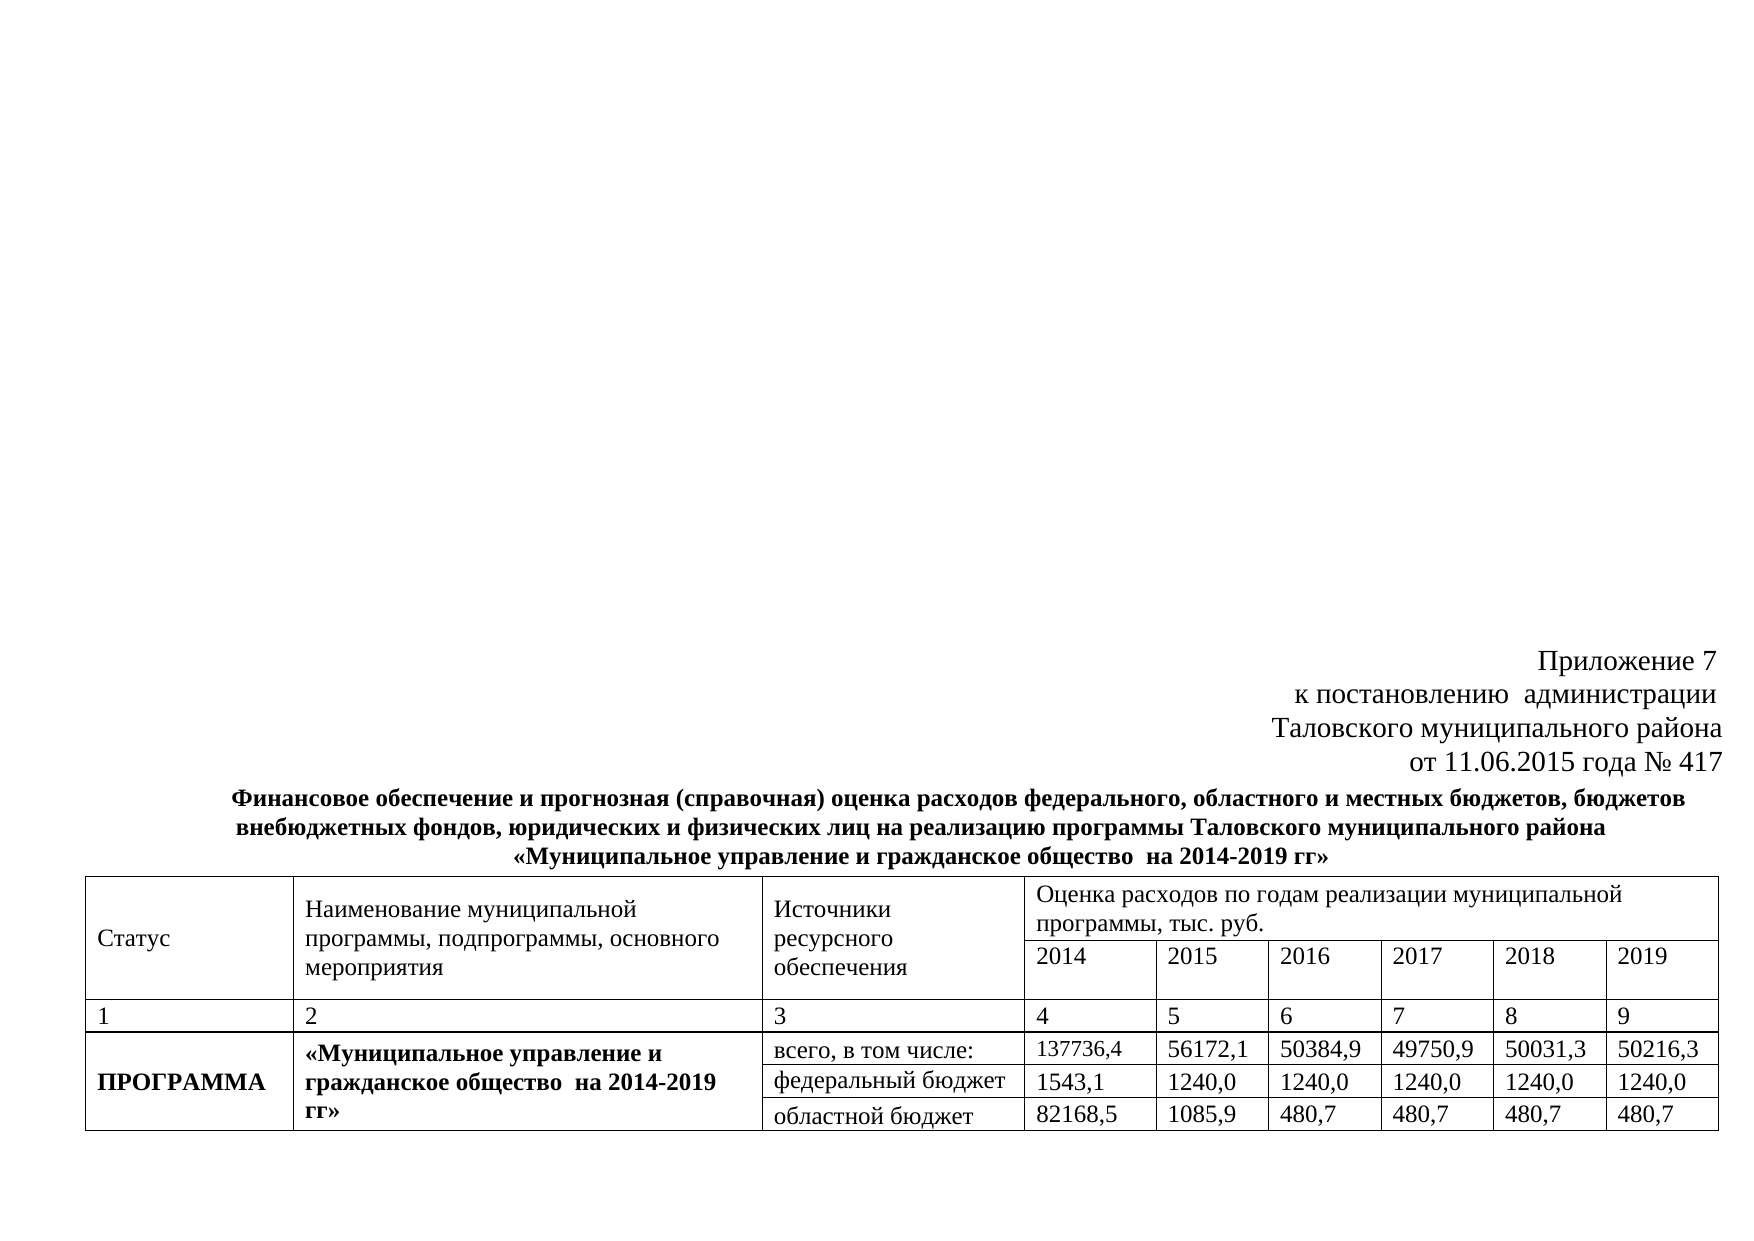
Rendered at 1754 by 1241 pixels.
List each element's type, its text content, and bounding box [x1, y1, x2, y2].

table_header Финансовое обеспечение и прогнозная (справочная) оценка расходов федерального, областного и местных бюджетов, бюджетов внебюджетных фондов, юридических и физических лиц на реализацию программы Таловского муниципального района «Муниципальное управление и гражданское общество на 2014-2019 гг» [86, 777, 1719, 876]
table_cell 1085,9 [1157, 1098, 1268, 1130]
table_cell «Муниципальное управление и гражданское общество на 2014-2019 гг» [294, 1033, 762, 1130]
table_cell 49750,9 [1382, 1033, 1493, 1064]
table_cell Источники ресурсного обеспечения [763, 877, 1024, 998]
table_cell 8 [1494, 1000, 1606, 1031]
table_cell федеральный бюджет [763, 1065, 1024, 1097]
table_cell 50031,3 [1494, 1033, 1606, 1064]
table_cell 1240,0 [1607, 1065, 1718, 1097]
table_cell 1 [86, 1000, 293, 1031]
text к постановлению администрации [87, 677, 1717, 710]
table_cell Оценка расходов по годам реализации муниципальной программы, тыс. руб. [1025, 877, 1718, 940]
table_cell Статус [86, 877, 293, 998]
table_cell 2018 [1494, 941, 1606, 998]
table_cell 50216,3 [1607, 1033, 1718, 1064]
table_cell 4 [1025, 1000, 1156, 1031]
table_cell областной бюджет [763, 1098, 1024, 1130]
table_cell 56172,1 [1157, 1033, 1268, 1064]
table_cell 1543,1 [1025, 1065, 1156, 1097]
table_cell 3 [763, 1000, 1024, 1031]
table_cell 480,7 [1607, 1098, 1718, 1130]
table_cell 1240,0 [1494, 1065, 1606, 1097]
table_cell 2014 [1025, 941, 1156, 998]
text Приложение 7 [87, 643, 1717, 677]
table_cell 9 [1607, 1000, 1718, 1031]
table_cell 1240,0 [1157, 1065, 1268, 1097]
table_cell 7 [1382, 1000, 1493, 1031]
table_cell 1240,0 [1269, 1065, 1381, 1097]
table_cell 82168,5 [1025, 1098, 1156, 1130]
table_cell 480,7 [1382, 1098, 1493, 1130]
table_cell всего, в том числе: [763, 1033, 1024, 1064]
table_cell 2 [294, 1000, 762, 1031]
table_cell Наименование муниципальной программы, подпрограммы, основного мероприятия [294, 877, 762, 998]
text Таловского муниципального района от 11.06.2015 года № 417 [87, 710, 1723, 777]
table_cell 1240,0 [1382, 1065, 1493, 1097]
table_cell 480,7 [1494, 1098, 1606, 1130]
table_cell 2019 [1607, 941, 1718, 998]
table_cell 5 [1157, 1000, 1268, 1031]
table_cell 137736,4 [1025, 1033, 1156, 1064]
table_cell 6 [1269, 1000, 1381, 1031]
table_cell ПРОГРАММА [86, 1033, 293, 1130]
table_cell 480,7 [1269, 1098, 1381, 1130]
table_cell 2015 [1157, 941, 1268, 998]
table_cell 2016 [1269, 941, 1381, 998]
table_cell 2017 [1382, 941, 1493, 998]
table_cell 50384,9 [1269, 1033, 1381, 1064]
